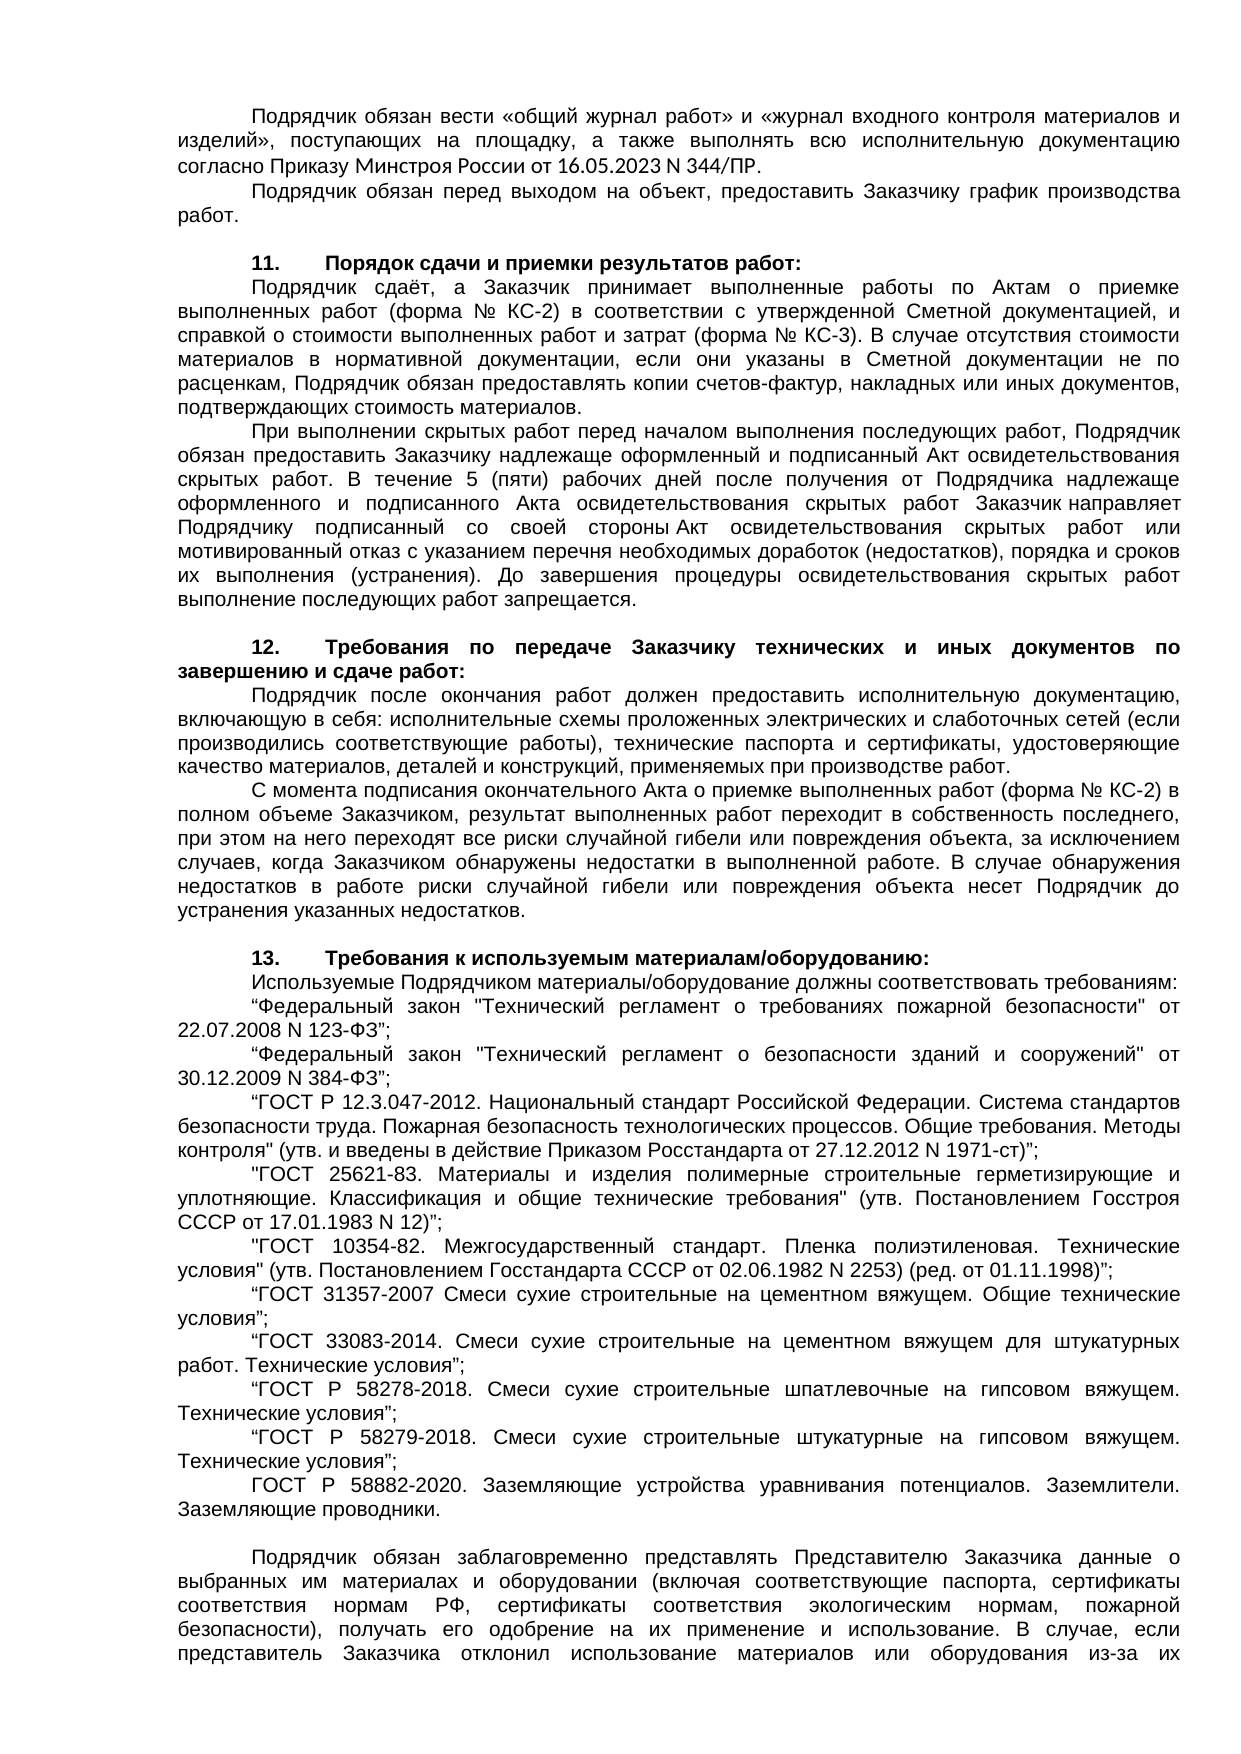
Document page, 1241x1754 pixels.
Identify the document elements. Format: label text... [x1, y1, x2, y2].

list Требования по передаче Заказчику технических и иных документов по завершению и сдаче работ: [177, 634, 1181, 682]
text “Федеральный закон "Технический регламент о безопасности зданий и сооружений" от 30.12.2009 N 384-ФЗ”; [177, 1042, 1181, 1090]
text “ГОСТ 31357-2007 Смеси сухие строительные на цементном вяжущем. Общие технические условия”; [177, 1281, 1181, 1329]
text "ГОСТ 10354-82. Межгосударственный стандарт. Пленка полиэтиленовая. Технические условия" (утв. Постановлением Госстандарта СССР от 02.06.1982 N 2253) (ред. от 01.11.1998)”; [177, 1233, 1181, 1281]
list Порядок сдачи и приемки результатов работ: [177, 251, 1181, 275]
text Подрядчик сдаёт, а Заказчик принимает выполненные работы по Актам о приемке выполненных работ (форма № КС-2) в соответствии с утвержденной Сметной документацией, и справкой о стоимости выполненных работ и затрат (форма № КС-3). В случае отсутствия стоимости материалов в нормативной документации, если они указаны в Сметной документации не по расценкам, Подрядчик обязан предоставлять копии счетов-фактур, накладных или иных документов, подтверждающих стоимость материалов. [177, 275, 1181, 419]
text “ГОСТ 33083-2014. Смеси сухие строительные на цементном вяжущем для штукатурных работ. Технические условия”; [177, 1329, 1181, 1377]
text “ГОСТ Р 58279-2018. Смеси сухие строительные штукатурные на гипсовом вяжущем. Технические условия”; [177, 1425, 1181, 1473]
text При выполнении скрытых работ перед началом выполнения последующих работ, Подрядчик обязан предоставить Заказчику надлежаще оформленный и подписанный Акт освидетельствования скрытых работ. В течение 5 (пяти) рабочих дней после получения от Подрядчика надлежаще оформленного и подписанного Акта освидетельствования скрытых работ Заказчик направляет Подрядчику подписанный со своей стороны Акт освидетельствования скрытых работ или мотивированный отказ с указанием перечня необходимых доработок (недостатков), порядка и сроков их выполнения (устранения). До завершения процедуры освидетельствования скрытых работ выполнение последующих работ запрещается. [177, 419, 1181, 611]
text “ГОСТ Р 12.3.047-2012. Национальный стандарт Российской Федерации. Система стандартов безопасности труда. Пожарная безопасность технологических процессов. Общие требования. Методы контроля" (утв. и введены в действие Приказом Росстандарта от 27.12.2012 N 1971-ст)”; [177, 1090, 1181, 1162]
text "ГОСТ 25621-83. Материалы и изделия полимерные строительные герметизирующие и уплотняющие. Классификация и общие технические требования" (утв. Постановлением Госстроя СССР от 17.01.1983 N 12)”; [177, 1162, 1181, 1233]
text “ГОСТ Р 58278-2018. Смеси сухие строительные шпатлевочные на гипсовом вяжущем. Технические условия”; [177, 1377, 1181, 1425]
text Подрядчик после окончания работ должен предоставить исполнительную документацию, включающую в себя: исполнительные схемы проложенных электрических и слаботочных сетей (если производились соответствующие работы), технические паспорта и сертификаты, удостоверяющие качество материалов, деталей и конструкций, применяемых при производстве работ. [177, 682, 1181, 778]
text Используемые Подрядчиком материалы/оборудование должны соответствовать требованиям: [177, 970, 1181, 994]
list Требования к используемым материалам/оборудованию: [177, 946, 1181, 970]
text Подрядчик обязан перед выходом на объект, предоставить Заказчику график производства работ. [177, 179, 1181, 227]
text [177, 1545, 1181, 1665]
text ГОСТ Р 58882-2020. Заземляющие устройства уравнивания потенциалов. Заземлители. Заземляющие проводники. [177, 1473, 1181, 1521]
text “Федеральный закон "Технический регламент о требованиях пожарной безопасности" от 22.07.2008 N 123-ФЗ”; [177, 994, 1181, 1042]
text Подрядчик обязан вести «общий журнал работ» и «журнал входного контроля материалов и изделий», поступающих на площадку, а также выполнять всю исполнительную документацию согласно Приказу Минстроя России от 16.05.2023 N 344/ПР. [177, 103, 1181, 179]
text С момента подписания окончательного Акта о приемке выполненных работ (форма № КС-2) в полном объеме Заказчиком, результат выполненных работ переходит в собственность последнего, при этом на него переходят все риски случайной гибели или повреждения объекта, за исключением случаев, когда Заказчиком обнаружены недостатки в выполненной работе. В случае обнаружения недостатков в работе риски случайной гибели или повреждения объекта несет Подрядчик до устранения указанных недостатков. [177, 778, 1181, 922]
